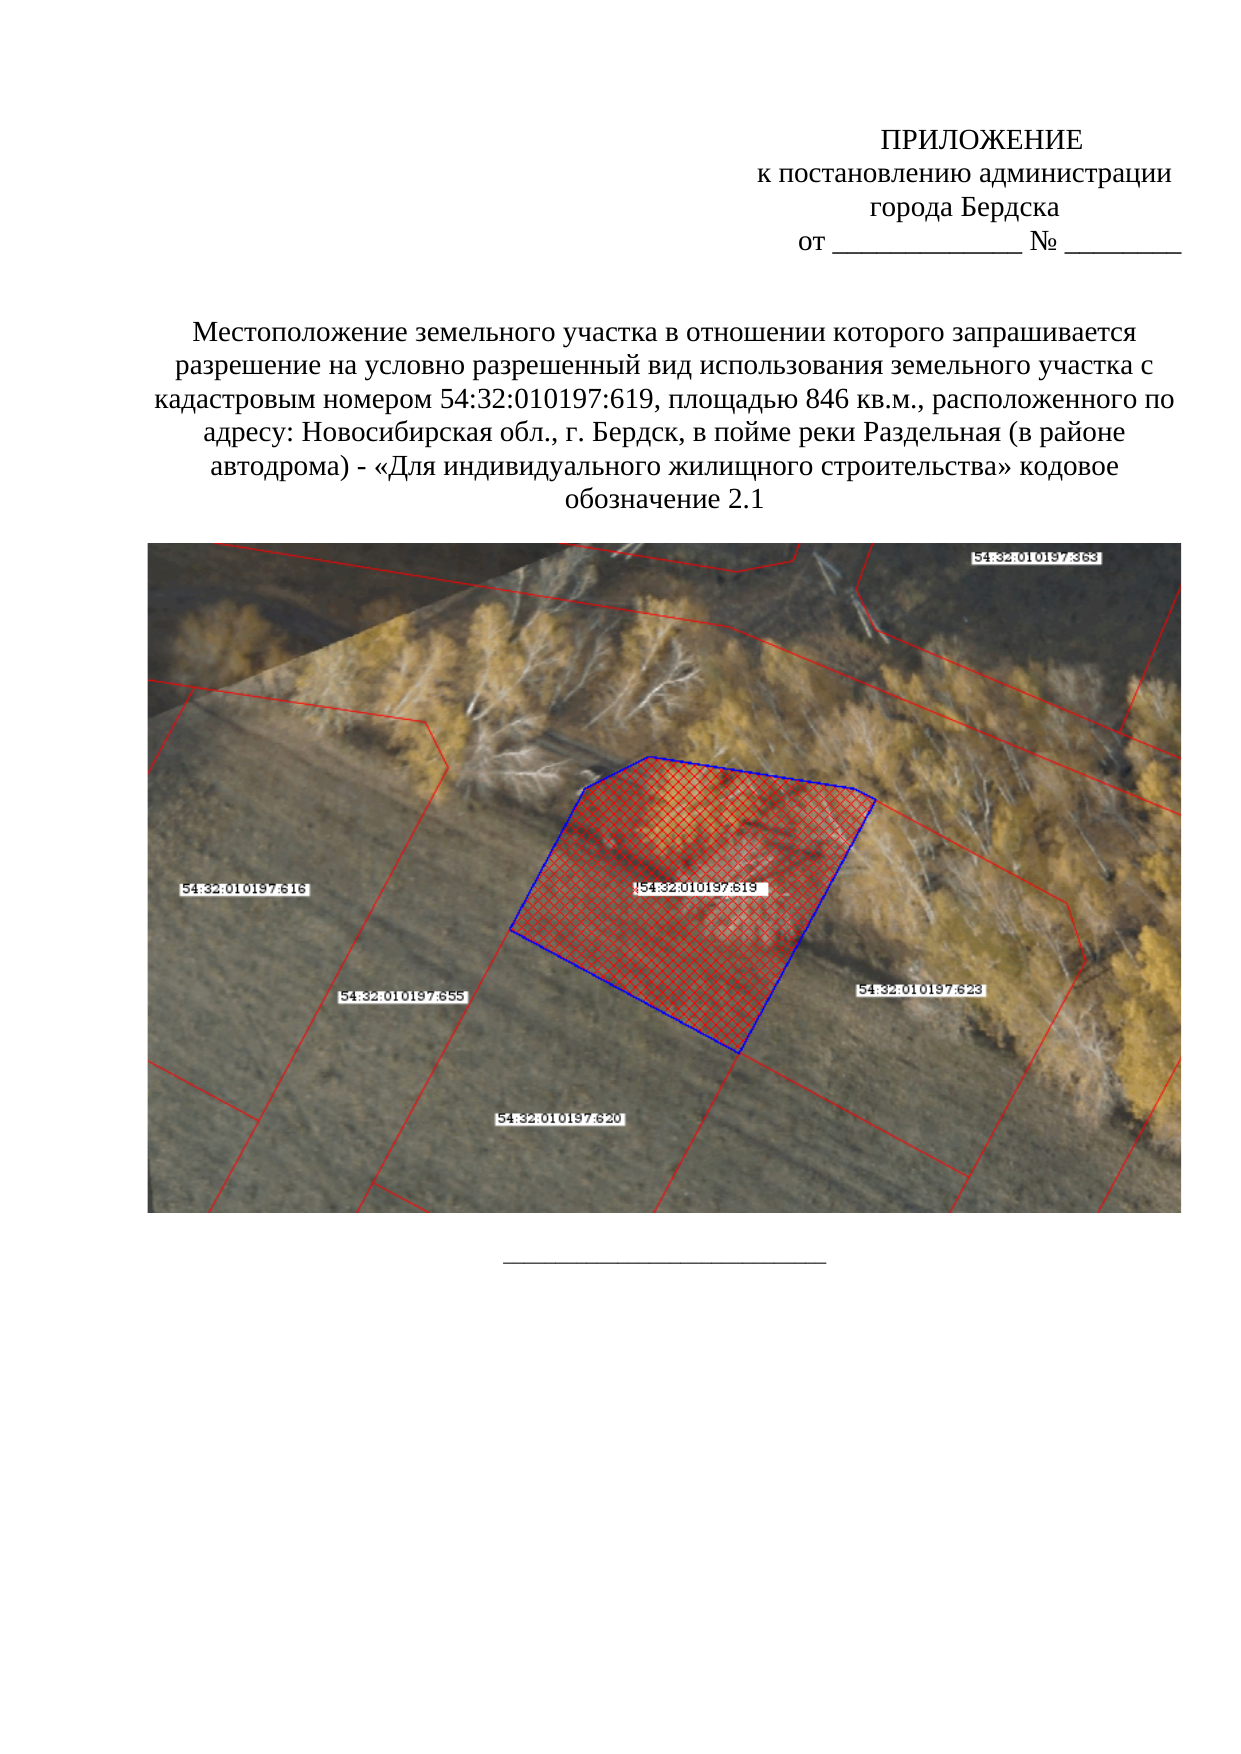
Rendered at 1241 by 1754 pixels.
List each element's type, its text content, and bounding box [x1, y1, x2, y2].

text _______________________________ [148, 1241, 1181, 1266]
text к постановлению администрации города Бердска [748, 156, 1181, 223]
list ПРИЛОЖЕНИЕ [148, 122, 1181, 156]
picture [147, 543, 1182, 1213]
text от _____________ № ________ [691, 223, 1181, 256]
text Местоположение земельного участка в отношении которого запрашивается разрешение на условно разрешенный вид использования земельного участка с кадастровым номером 54:32:010197:619, площадью 846 кв.м., расположенного по адресу: Новосибирская обл., г. Бердск, в пойме реки Раздельная (в районе автодрома) - «Для индивидуального жилищного строительства» кодовое обозначение 2.1 [148, 314, 1181, 515]
